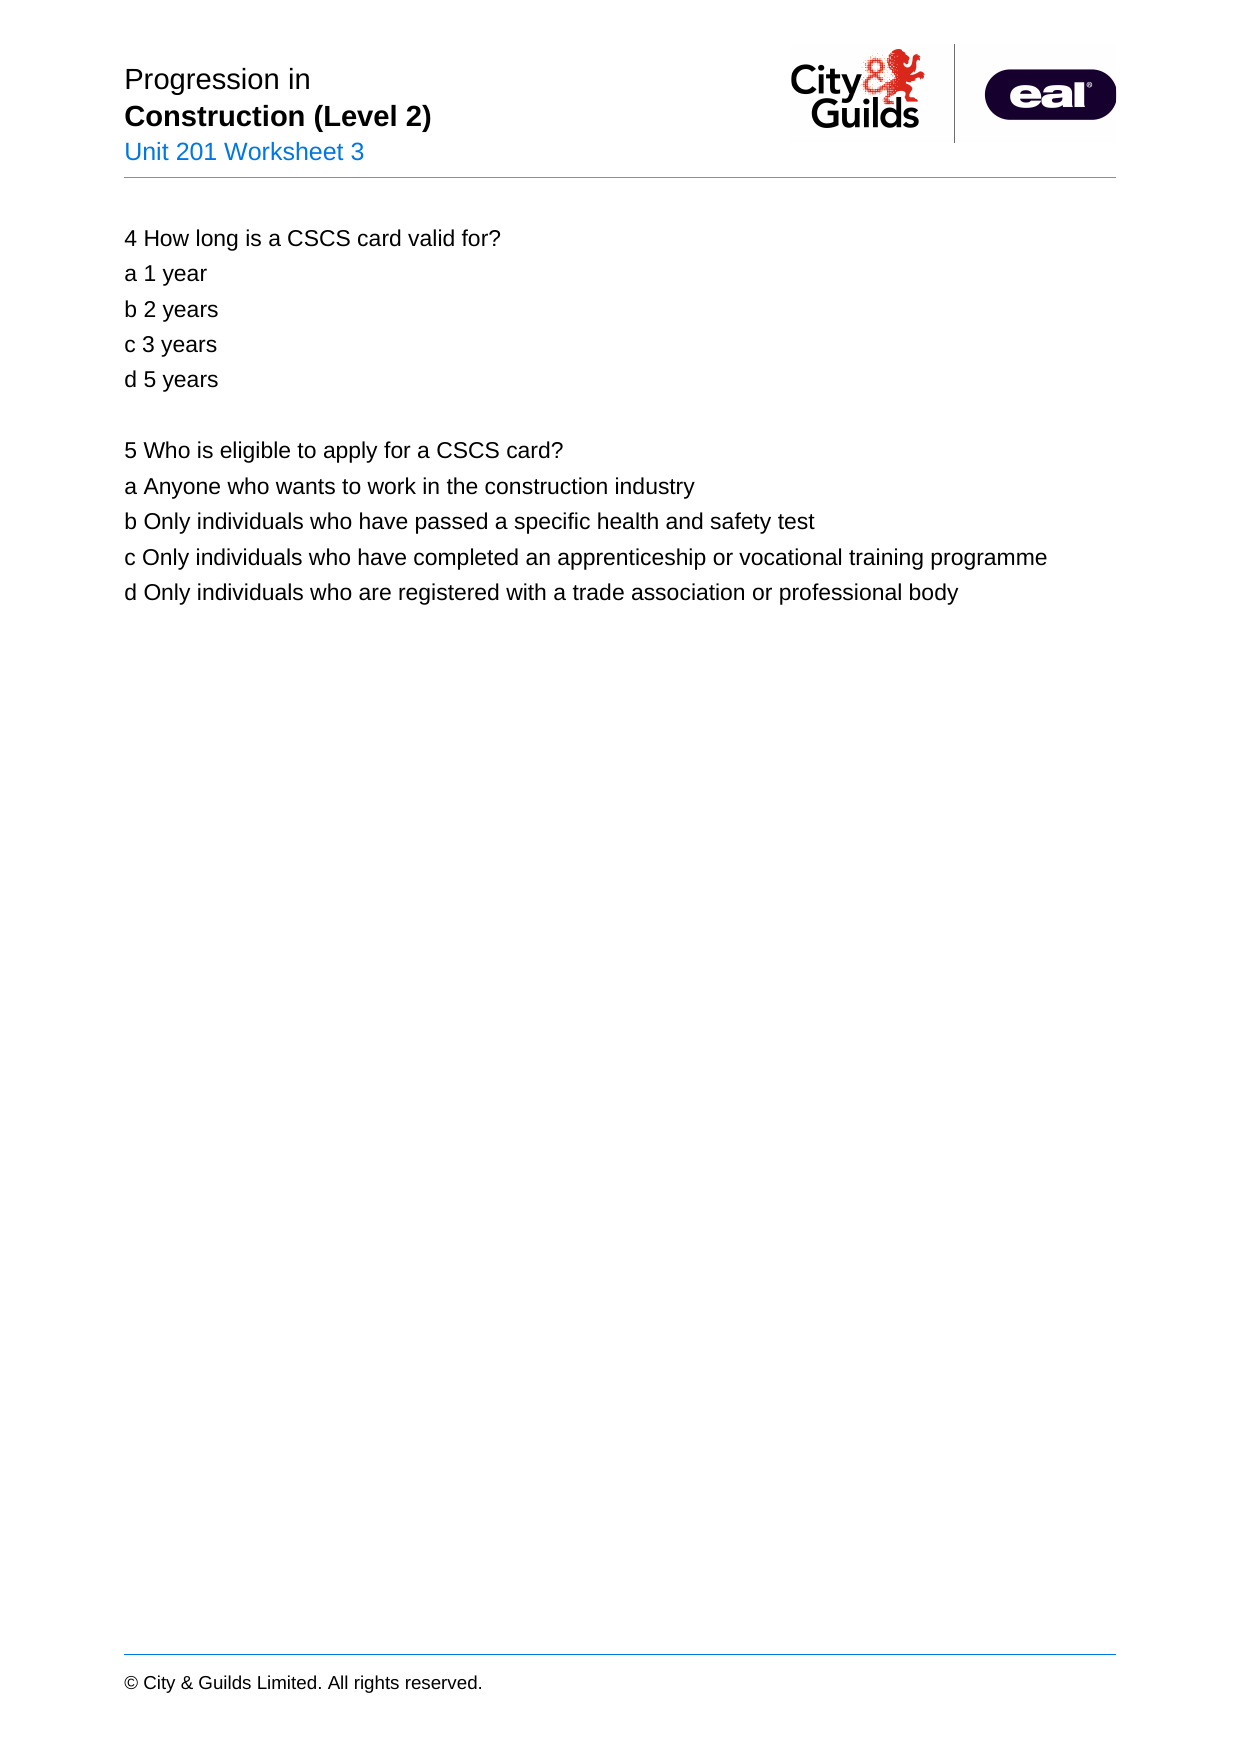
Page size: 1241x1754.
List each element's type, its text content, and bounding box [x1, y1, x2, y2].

text a Anyone who wants to work in the construction industry [124, 472, 1116, 499]
text d Only individuals who are registered with a trade association or professional body [124, 579, 1116, 606]
picture [791, 44, 1117, 143]
text 4 How long is a CSCS card valid for? [124, 224, 1116, 252]
text 5 Who is eligible to apply for a CSCS card? [124, 437, 1116, 464]
text b 2 years [124, 295, 1116, 322]
text b Only individuals who have passed a specific health and safety test [124, 508, 1116, 535]
text c Only individuals who have completed an apprenticeship or vocational training programme [124, 543, 1116, 570]
text c 3 years [124, 331, 1116, 358]
text d 5 years [124, 366, 1116, 393]
text a 1 year [124, 260, 1116, 287]
